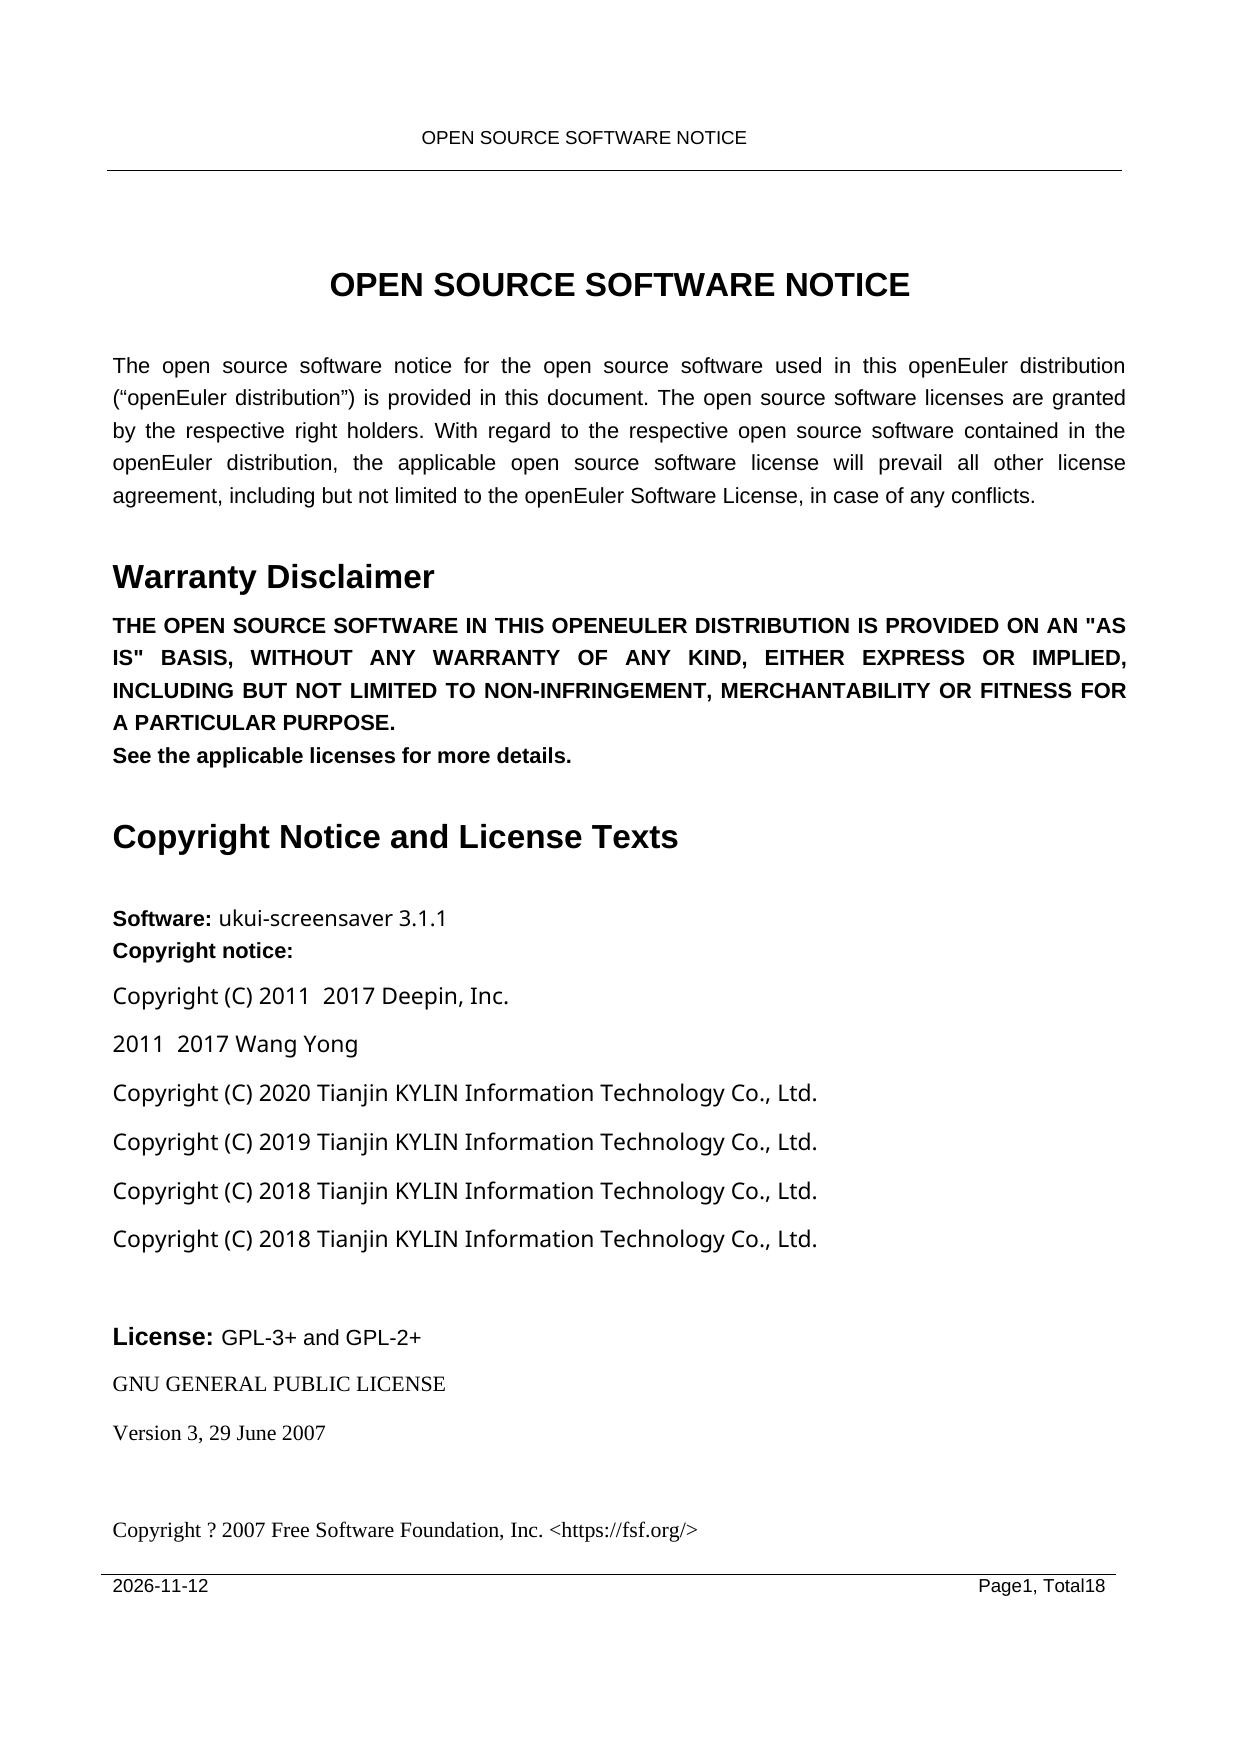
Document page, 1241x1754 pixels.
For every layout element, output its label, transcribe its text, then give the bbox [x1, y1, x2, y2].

text OPEN SOURCE SOFTWARE NOTICE [112, 251, 1128, 316]
text License: GPL-3+ and GPL-2+ [112, 1320, 1128, 1353]
text THE OPEN SOURCE SOFTWARE IN THIS OPENEULER DISTRIBUTION IS PROVIDED ON AN "AS IS" BASIS, WITHOUT ANY WARRANTY OF ANY KIND, EITHER EXPRESS OR IMPLIED, INCLUDING BUT NOT LIMITED TO NON-INFRINGEMENT, MERCHANTABILITY OR FITNESS FOR A PARTICULAR PURPOSE. See the applicable licenses for more details. [112, 609, 1128, 771]
text Copyright Notice and License Texts [112, 804, 1128, 869]
text Copyright (C) 2011 2017 Deepin, Inc. 2011 2017 Wang Yong Copyright (C) 2020 Tianjin KYLIN Information Technology Co., Ltd. Copyright (C) 2019 Tianjin KYLIN Information Technology Co., Ltd. ﻿Copyright (C) 2018 Tianjin KYLIN Information Technology Co., Ltd. Copyright (C) 2018 Tianjin KYLIN Information Technology Co., Ltd. [112, 979, 1128, 1304]
text Warranty Disclaimer [112, 544, 1128, 609]
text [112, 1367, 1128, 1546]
text Software: ukui-screensaver 3.1.1 [112, 901, 1128, 934]
text The open source software notice for the open source software used in this openEuler distribution (“openEuler distribution”) is provided in this document. The open source software licenses are granted by the respective right holders. With regard to the respective open source software contained in the openEuler distribution, the applicable open source software license will prevail all other license agreement, including but not limited to the openEuler Software License, in case of any conflicts. [112, 349, 1128, 511]
text Copyright notice: [112, 934, 1128, 966]
